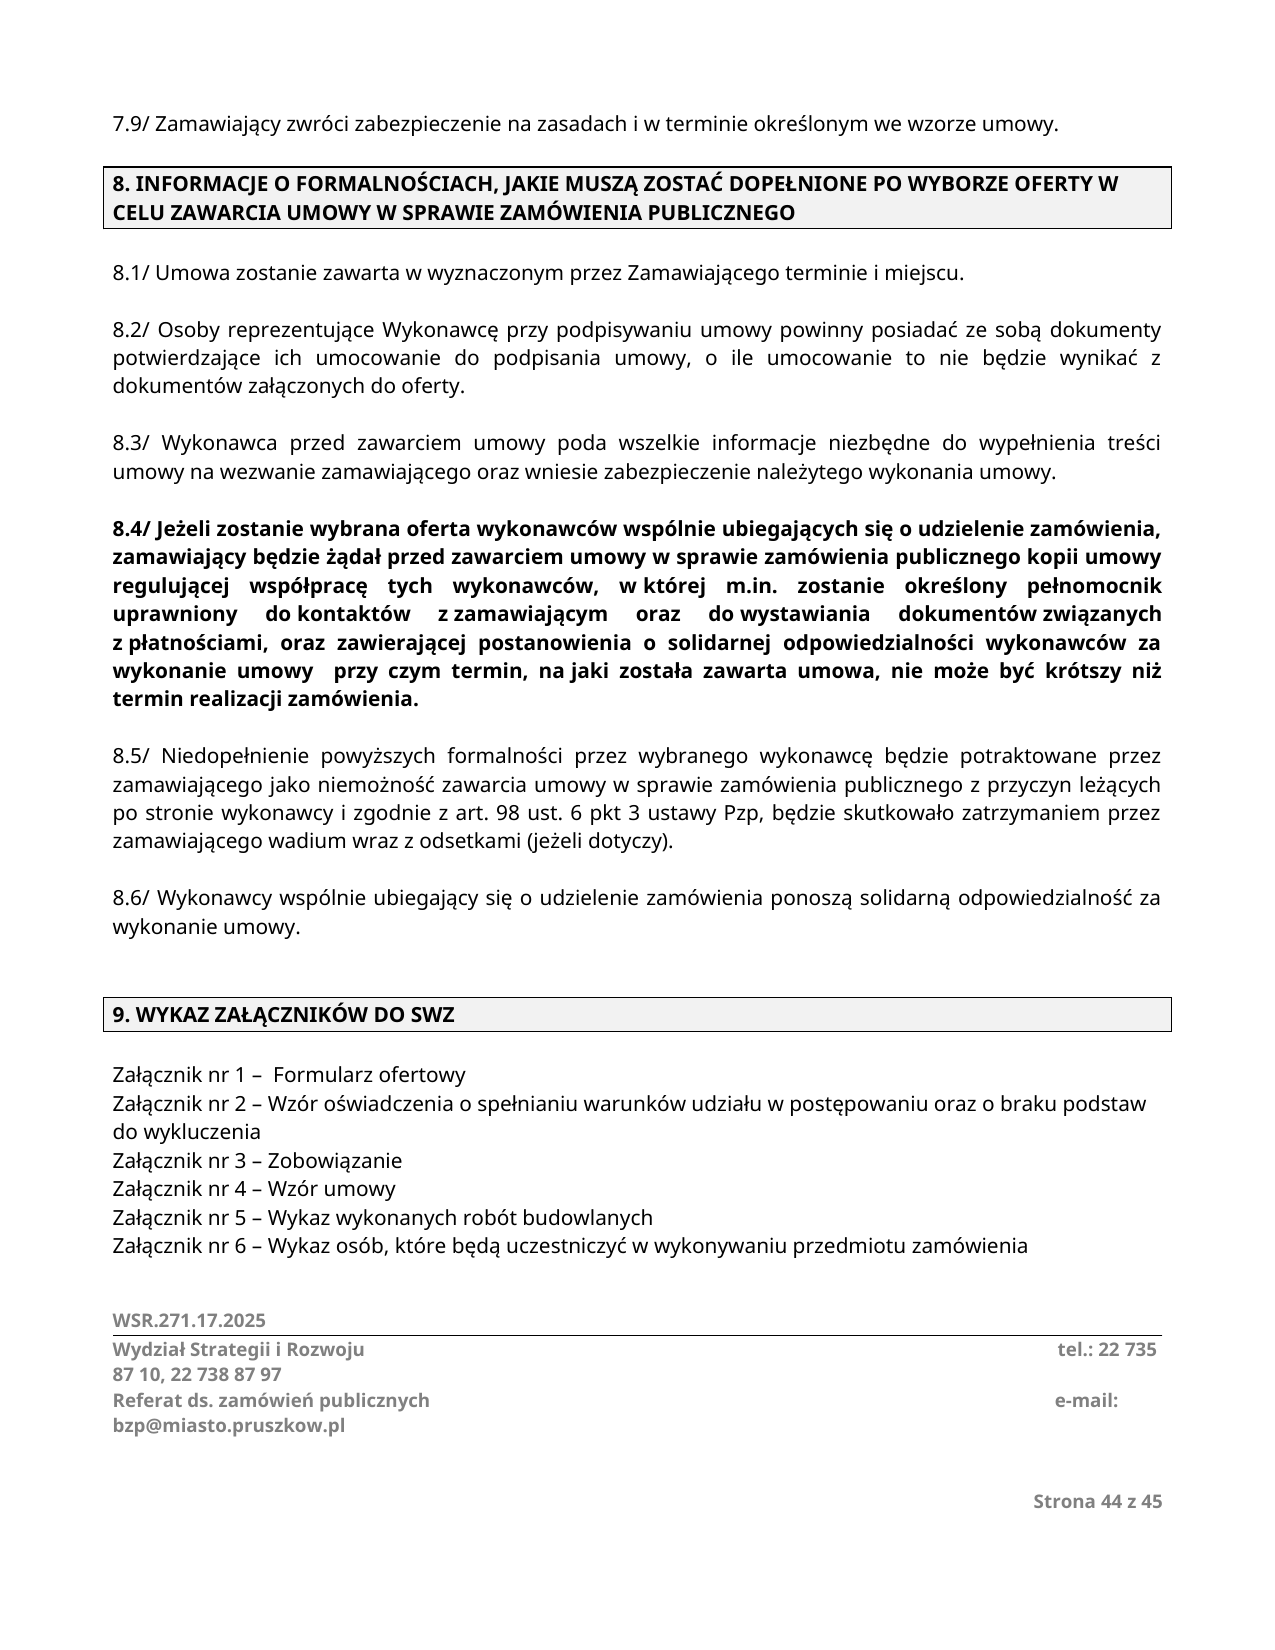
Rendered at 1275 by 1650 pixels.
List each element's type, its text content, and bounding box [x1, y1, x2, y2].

text 8. INFORMACJE O FORMALNOŚCIACH, JAKIE MUSZĄ ZOSTAĆ DOPEŁNIONE PO WYBORZE OFERTY W CELU ZAWARCIA UMOWY W SPRAWIE ZAMÓWIENIA PUBLICZNEGO [104, 168, 1171, 228]
text 9. WYKAZ ZAŁĄCZNIKÓW DO SWZ [104, 998, 1171, 1031]
text 8.1/ Umowa zostanie zawarta w wyznaczonym przez Zamawiającego terminie i miejscu. [112, 258, 1162, 286]
text Załącznik nr 4 – Wzór umowy [112, 1174, 1162, 1203]
text 8.5/ Niedopełnienie powyższych formalności przez wybranego wykonawcę będzie potraktowane przez zamawiającego jako niemożność zawarcia umowy w sprawie zamówienia publicznego z przyczyn leżących po stronie wykonawcy i zgodnie z art. 98 ust. 6 pkt 3 ustawy Pzp, będzie skutkowało zatrzymaniem przez zamawiającego wadium wraz z odsetkami (jeżeli dotyczy). [112, 741, 1162, 855]
text Załącznik nr 3 – Zobowiązanie [112, 1146, 1162, 1174]
text Załącznik nr 2 – Wzór oświadczenia o spełnianiu warunków udziału w postępowaniu oraz o braku podstaw do wykluczenia [112, 1089, 1162, 1146]
text Załącznik nr 5 – Wykaz wykonanych robót budowlanych [112, 1203, 1162, 1231]
text 8.4/ Jeżeli zostanie wybrana oferta wykonawców wspólnie ubiegających się o udzielenie zamówienia, zamawiający będzie żądał przed zawarciem umowy w sprawie zamówienia publicznego kopii umowy regulującej współpracę tych wykonawców, w której m.in. zostanie określony pełnomocnik uprawniony do kontaktów z zamawiającym oraz do wystawiania dokumentów związanych z płatnościami, oraz zawierającej postanowienia o solidarnej odpowiedzialności wykonawców za wykonanie umowy przy czym termin, na jaki została zawarta umowa, nie może być krótszy niż termin realizacji zamówienia. [112, 514, 1162, 713]
text 8.6/ Wykonawcy wspólnie ubiegający się o udzielenie zamówienia ponoszą solidarną odpowiedzialność za wykonanie umowy. [112, 883, 1162, 940]
text Załącznik nr 1 – Formularz ofertowy [112, 1060, 1162, 1089]
text 7.9/ Zamawiający zwróci zabezpieczenie na zasadach i w terminie określonym we wzorze umowy. [112, 109, 1162, 138]
text Załącznik nr 6 – Wykaz osób, które będą uczestniczyć w wykonywaniu przedmiotu zamówienia [112, 1231, 1162, 1259]
text 8.2/ Osoby reprezentujące Wykonawcę przy podpisywaniu umowy powinny posiadać ze sobą dokumenty potwierdzające ich umocowanie do podpisania umowy, o ile umocowanie to nie będzie wynikać z dokumentów załączonych do oferty. [112, 315, 1162, 400]
text 8.3/ Wykonawca przed zawarciem umowy poda wszelkie informacje niezbędne do wypełnienia treści umowy na wezwanie zamawiającego oraz wniesie zabezpieczenie należytego wykonania umowy. [112, 428, 1162, 485]
